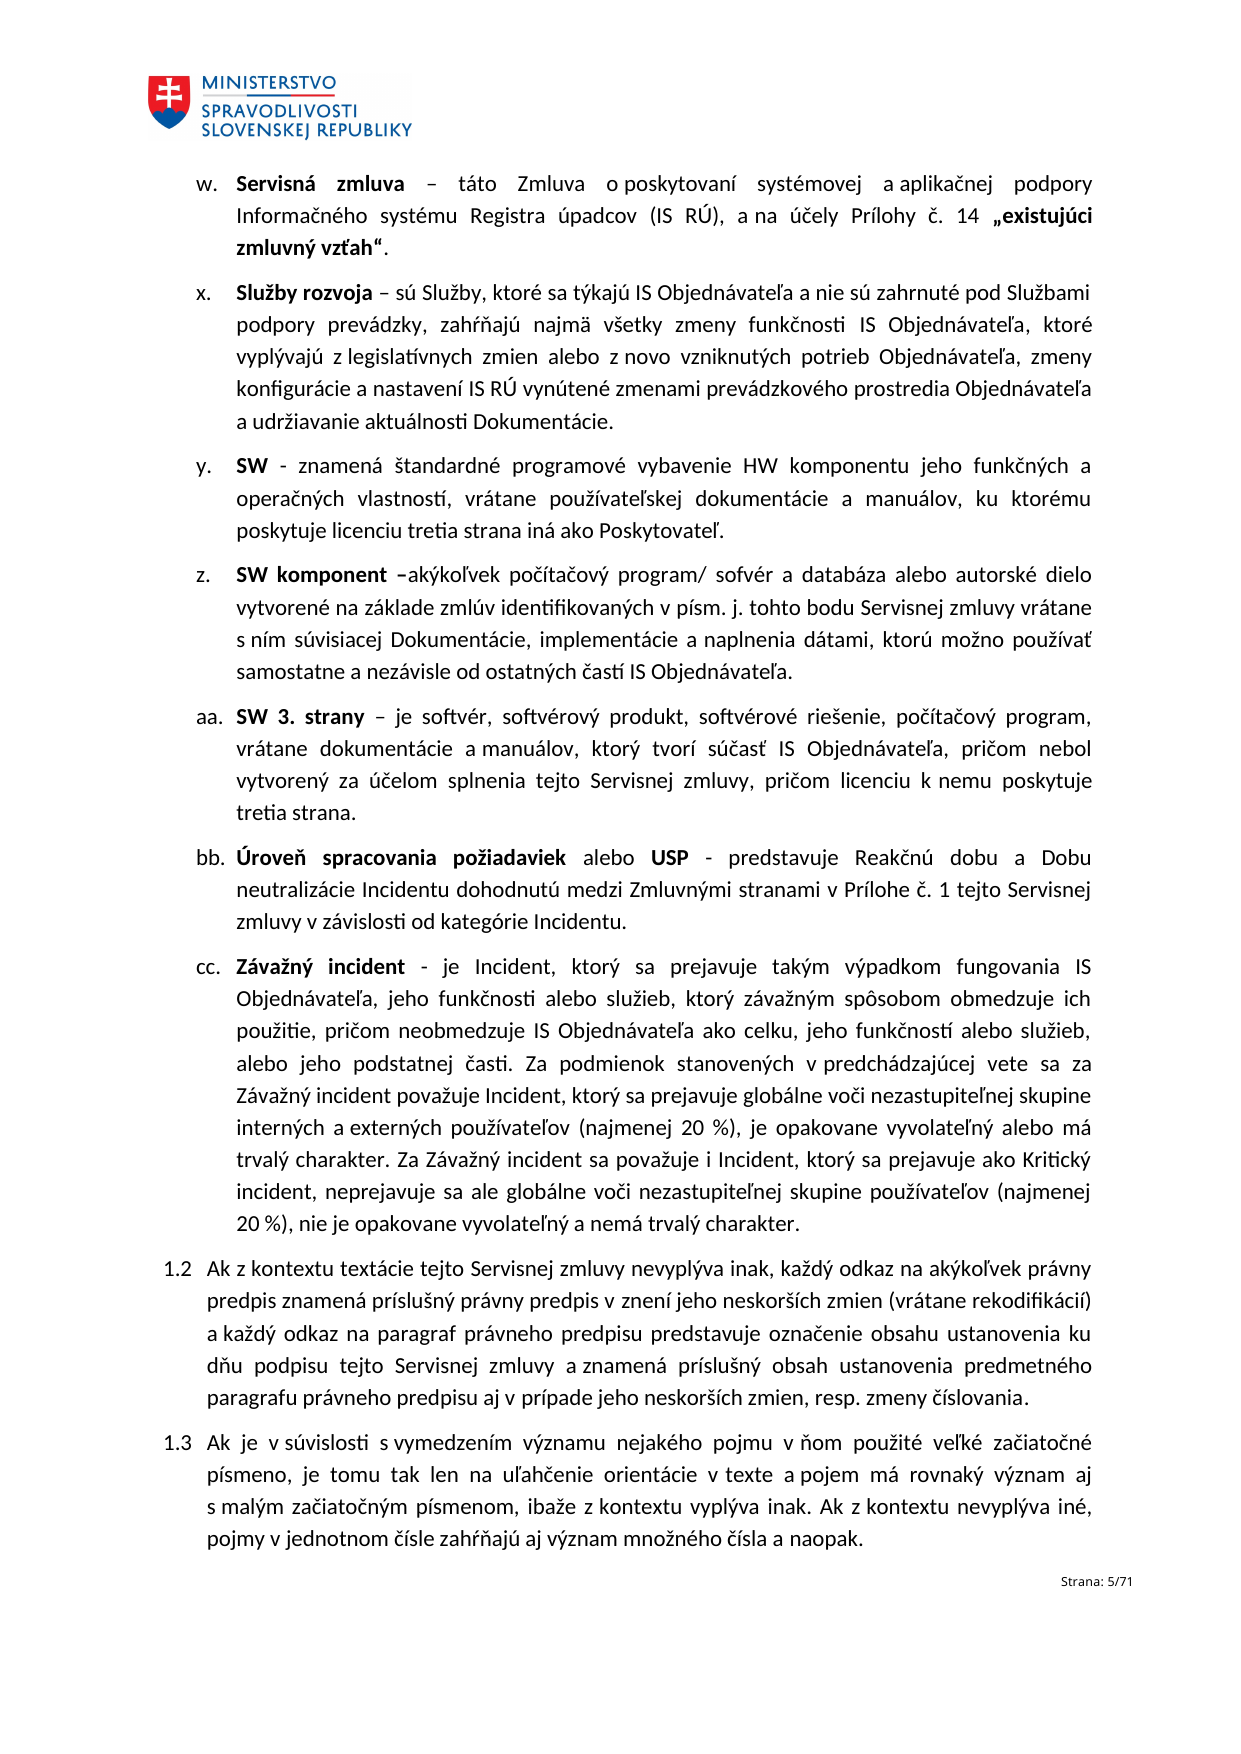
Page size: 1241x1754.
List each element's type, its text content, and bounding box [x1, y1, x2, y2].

list SW 3. strany – je softvér, softvérový produkt, softvérové riešenie, počítačový program, vrátane dokumentácie a manuálov, ktorý tvorí súčasť IS Objednávateľa, pričom nebol vytvorený za účelom splnenia tejto Servisnej zmluvy, pričom licenciu k nemu poskytuje tretia strana. [196, 702, 1093, 826]
list Služby rozvoja – sú Služby, ktoré sa týkajú IS Objednávateľa a nie sú zahrnuté pod Službami podpory prevádzky, zahŕňajú najmä všetky zmeny funkčnosti IS Objednávateľa, ktoré vyplývajú z legislatívnych zmien alebo z novo vzniknutých potrieb Objednávateľa, zmeny konfigurácie a nastavení IS RÚ vynútené zmenami prevádzkového prostredia Objednávateľa a udržiavanie aktuálnosti Dokumentácie. [196, 278, 1093, 435]
list Servisná zmluva – táto Zmluva o poskytovaní systémovej a aplikačnej podpory Informačného systému Registra úpadcov (IS RÚ), a na účely Prílohy č. 14 „existujúci zmluvný vzťah“. [196, 169, 1093, 261]
list Závažný incident - je Incident, ktorý sa prejavuje takým výpadkom fungovania IS Objednávateľa, jeho funkčnosti alebo služieb, ktorý závažným spôsobom obmedzuje ich použitie, pričom neobmedzuje IS Objednávateľa ako celku, jeho funkčností alebo služieb, alebo jeho podstatnej časti. Za podmienok stanovených v predchádzajúcej vete sa za Závažný incident považuje Incident, ktorý sa prejavuje globálne voči nezastupiteľnej skupine interných a externých používateľov (najmenej 20 %), je opakovane vyvolateľný alebo má trvalý charakter. Za Závažný incident sa považuje i Incident, ktorý sa prejavuje ako Kritický incident, neprejavuje sa ale globálne voči nezastupiteľnej skupine používateľov (najmenej 20 %), nie je opakovane vyvolateľný a nemá trvalý charakter. [196, 952, 1093, 1238]
list SW - znamená štandardné programové vybavenie HW komponentu jeho funkčných a operačných vlastností, vrátane používateľskej dokumentácie a manuálov, ku ktorému poskytuje licenciu tretia strana iná ako Poskytovateľ. [196, 451, 1093, 544]
list Ak je v súvislosti s vymedzením významu nejakého pojmu v ňom použité veľké začiatočné písmeno, je tomu tak len na uľahčenie orientácie v texte a pojem má rovnaký význam aj s malým začiatočným písmenom, ibaže z kontextu vyplýva inak. Ak z kontextu nevyplýva iné, pojmy v jednotnom čísle zahŕňajú aj význam množného čísla a naopak. [163, 1428, 1093, 1552]
list SW komponent –akýkoľvek počítačový program/ sofvér a databáza alebo autorské dielo vytvorené na základe zmlúv identifikovaných v písm. j. tohto bodu Servisnej zmluvy vrátane s ním súvisiacej Dokumentácie, implementácie a naplnenia dátami, ktorú možno používať samostatne a nezávisle od ostatných častí IS Objednávateľa. [196, 561, 1093, 685]
picture [147, 73, 413, 141]
list Úroveň spracovania požiadaviek alebo USP - predstavuje Reakčnú dobu a Dobu neutralizácie Incidentu dohodnutú medzi Zmluvnými stranami v Prílohe č. 1 tejto Servisnej zmluvy v závislosti od kategórie Incidentu. [196, 843, 1093, 935]
list Ak z kontextu textácie tejto Servisnej zmluvy nevyplýva inak, každý odkaz na akýkoľvek právny predpis znamená príslušný právny predpis v znení jeho neskorších zmien (vrátane rekodifikácií) a každý odkaz na paragraf právneho predpisu predstavuje označenie obsahu ustanovenia ku dňu podpisu tejto Servisnej zmluvy a znamená príslušný obsah ustanovenia predmetného paragrafu právneho predpisu aj v prípade jeho neskorších zmien, resp. zmeny číslovania. [163, 1254, 1093, 1411]
